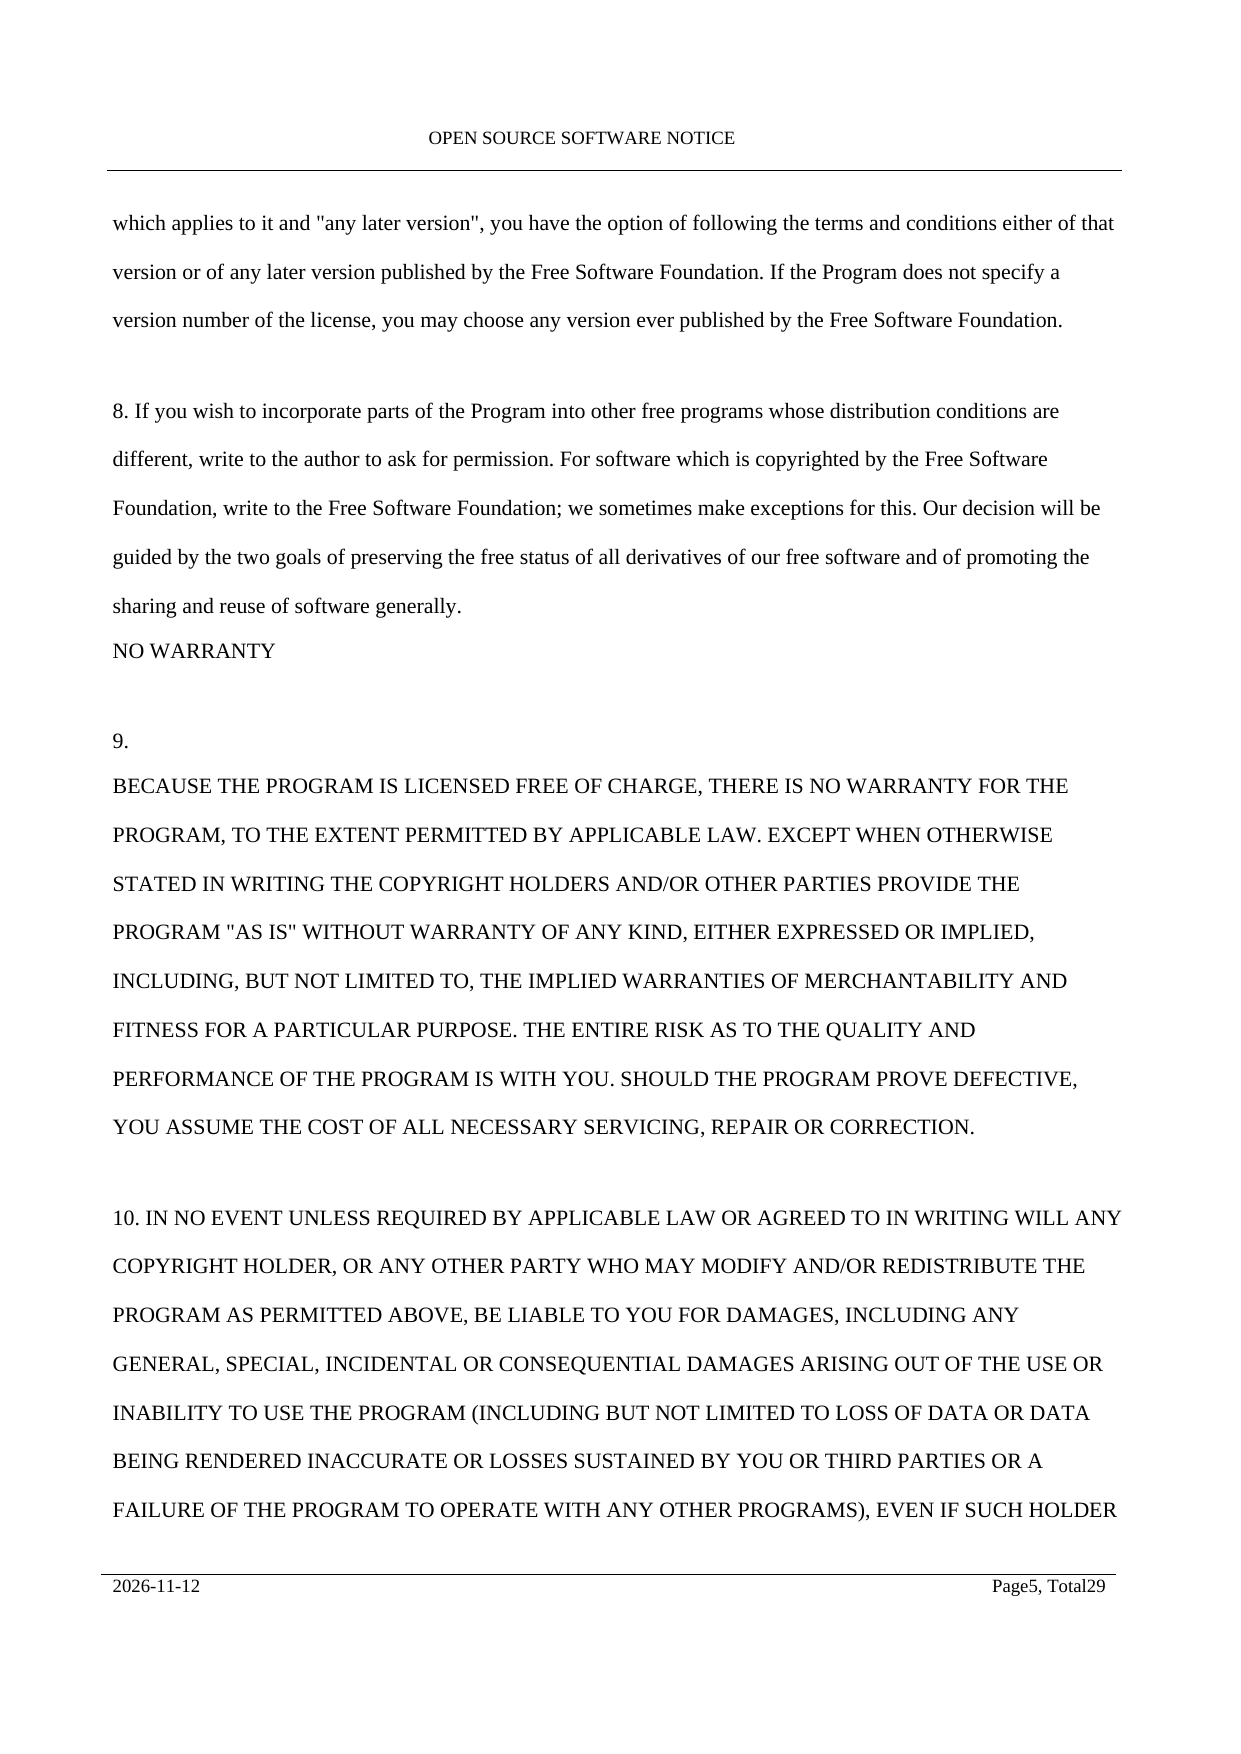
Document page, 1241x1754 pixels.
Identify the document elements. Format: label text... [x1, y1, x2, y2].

text BECAUSE THE PROGRAM IS LICENSED FREE OF CHARGE, THERE IS NO WARRANTY FOR THE PROGRAM, TO THE EXTENT PERMITTED BY APPLICABLE LAW. EXCEPT WHEN OTHERWISE STATED IN WRITING THE COPYRIGHT HOLDERS AND/OR OTHER PARTIES PROVIDE THE PROGRAM "AS IS" WITHOUT WARRANTY OF ANY KIND, EITHER EXPRESSED OR IMPLIED, INCLUDING, BUT NOT LIMITED TO, THE IMPLIED WARRANTIES OF MERCHANTABILITY AND FITNESS FOR A PARTICULAR PURPOSE. THE ENTIRE RISK AS TO THE QUALITY AND PERFORMANCE OF THE PROGRAM IS WITH YOU. SHOULD THE PROGRAM PROVE DEFECTIVE, YOU ASSUME THE COST OF ALL NECESSARY SERVICING, REPAIR OR CORRECTION. [112, 769, 1128, 1143]
text NO WARRANTY [112, 634, 1128, 667]
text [112, 206, 1128, 336]
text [112, 1201, 1128, 1526]
text 9. [112, 724, 1128, 757]
text 8. If you wish to incorporate parts of the Program into other free programs whose distribution conditions are different, write to the author to ask for permission. For software which is copyrighted by the Free Software Foundation, write to the Free Software Foundation; we sometimes make exceptions for this. Our decision will be guided by the two goals of preserving the free status of all derivatives of our free software and of promoting the sharing and reuse of software generally. [112, 394, 1128, 622]
